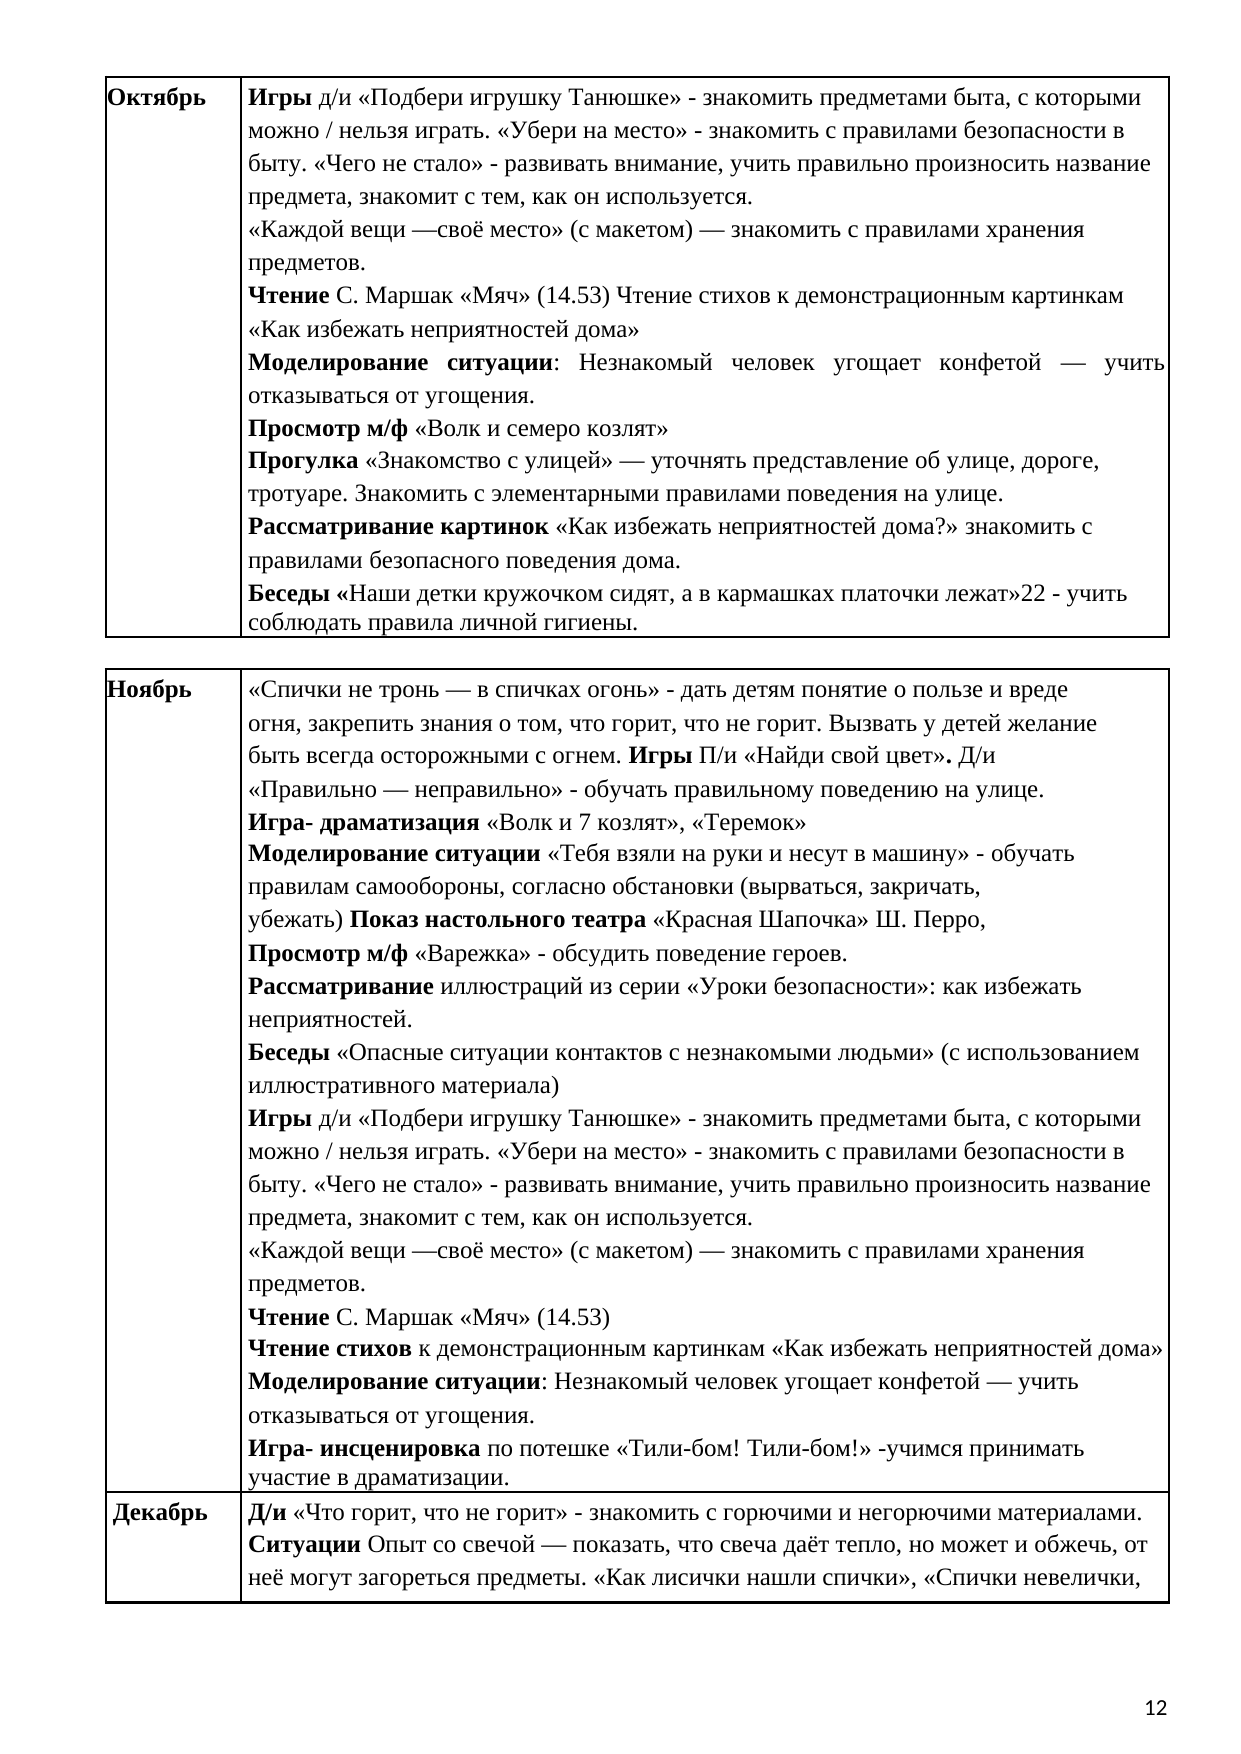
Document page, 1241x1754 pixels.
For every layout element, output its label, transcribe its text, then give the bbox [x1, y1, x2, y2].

table_cell Декабрь [107, 1493, 240, 1601]
table_header «Спички не тронь — в спичках огонь» - дать детям понятие о пользе и вреде огня, закрепить знания о том, что горит, что не горит. Вызвать у детей желание быть всегда осторожными с огнем. Игры П/и «Найди свой цвет». Д/и «Правильно — неправильно» - обучать правильному поведению на улице. Игра- драматизация «Волк и 7 козлят», «Теремок» Моделирование ситуации «Тебя взяли на руки и несут в машину» - обучать правилам самообороны, согласно обстановки (вырваться, закричать, убежать) Показ настольного театра «Красная Шапочка» Ш. Перро, Просмотр м/ф «Варежка» - обсудить поведение героев. Рассматривание иллюстраций из серии «Уроки безопасности»: как избежать неприятностей. Беседы «Опасные ситуации контактов с незнакомыми людьми» (с использованием иллюстративного материала) Игры д/и «Подбери игрушку Танюшке» - знакомить предметами быта, с которыми можно / нельзя играть. «Убери на место» - знакомить с правилами безопасности в быту. «Чего не стало» - развивать внимание, учить правильно произносить название предмета, знакомит с тем, как он используется. «Каждой вещи —своё место» (с макетом) — знакомить с правилами хранения предметов. Чтение С. Маршак «Мяч» (14.53) Чтение стихов к демонстрационным картинкам «Как избежать неприятностей дома» Моделирование ситуации: Незнакомый человек угощает конфетой — учить отказываться от угощения. Игра- инсценировка по потешке «Тили-бом! Тили-бом!» -учимся принимать участие в драматизации. [242, 670, 1168, 1491]
table_cell Игры д/и «Подбери игрушку Танюшке» - знакомить предметами быта, с которыми можно / нельзя играть. «Убери на место» - знакомить с правилами безопасности в быту. «Чего не стало» - развивать внимание, учить правильно произносить название предмета, знакомит с тем, как он используется. «Каждой вещи —своё место» (с макетом) — знакомить с правилами хранения предметов. Чтение С. Маршак «Мяч» (14.53) Чтение стихов к демонстрационным картинкам «Как избежать неприятностей дома» Моделирование ситуации: Незнакомый человек угощает конфетой — учить отказываться от угощения. Просмотр м/ф «Волк и семеро козлят» Прогулка «Знакомство с улицей» — уточнять представление об улице, дороге, тротуаре. Знакомить с элементарными правилами поведения на улице. Рассматривание картинок «Как избежать неприятностей дома?» знакомить с правилами безопасного поведения дома. Беседы «Наши детки кружочком сидят, а в кармашках платочки лежат»22 - учить соблюдать правила личной гигиены. [242, 78, 1168, 636]
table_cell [242, 1493, 1168, 1601]
table_cell Октябрь [107, 78, 240, 636]
table_header Ноябрь [107, 670, 240, 1491]
